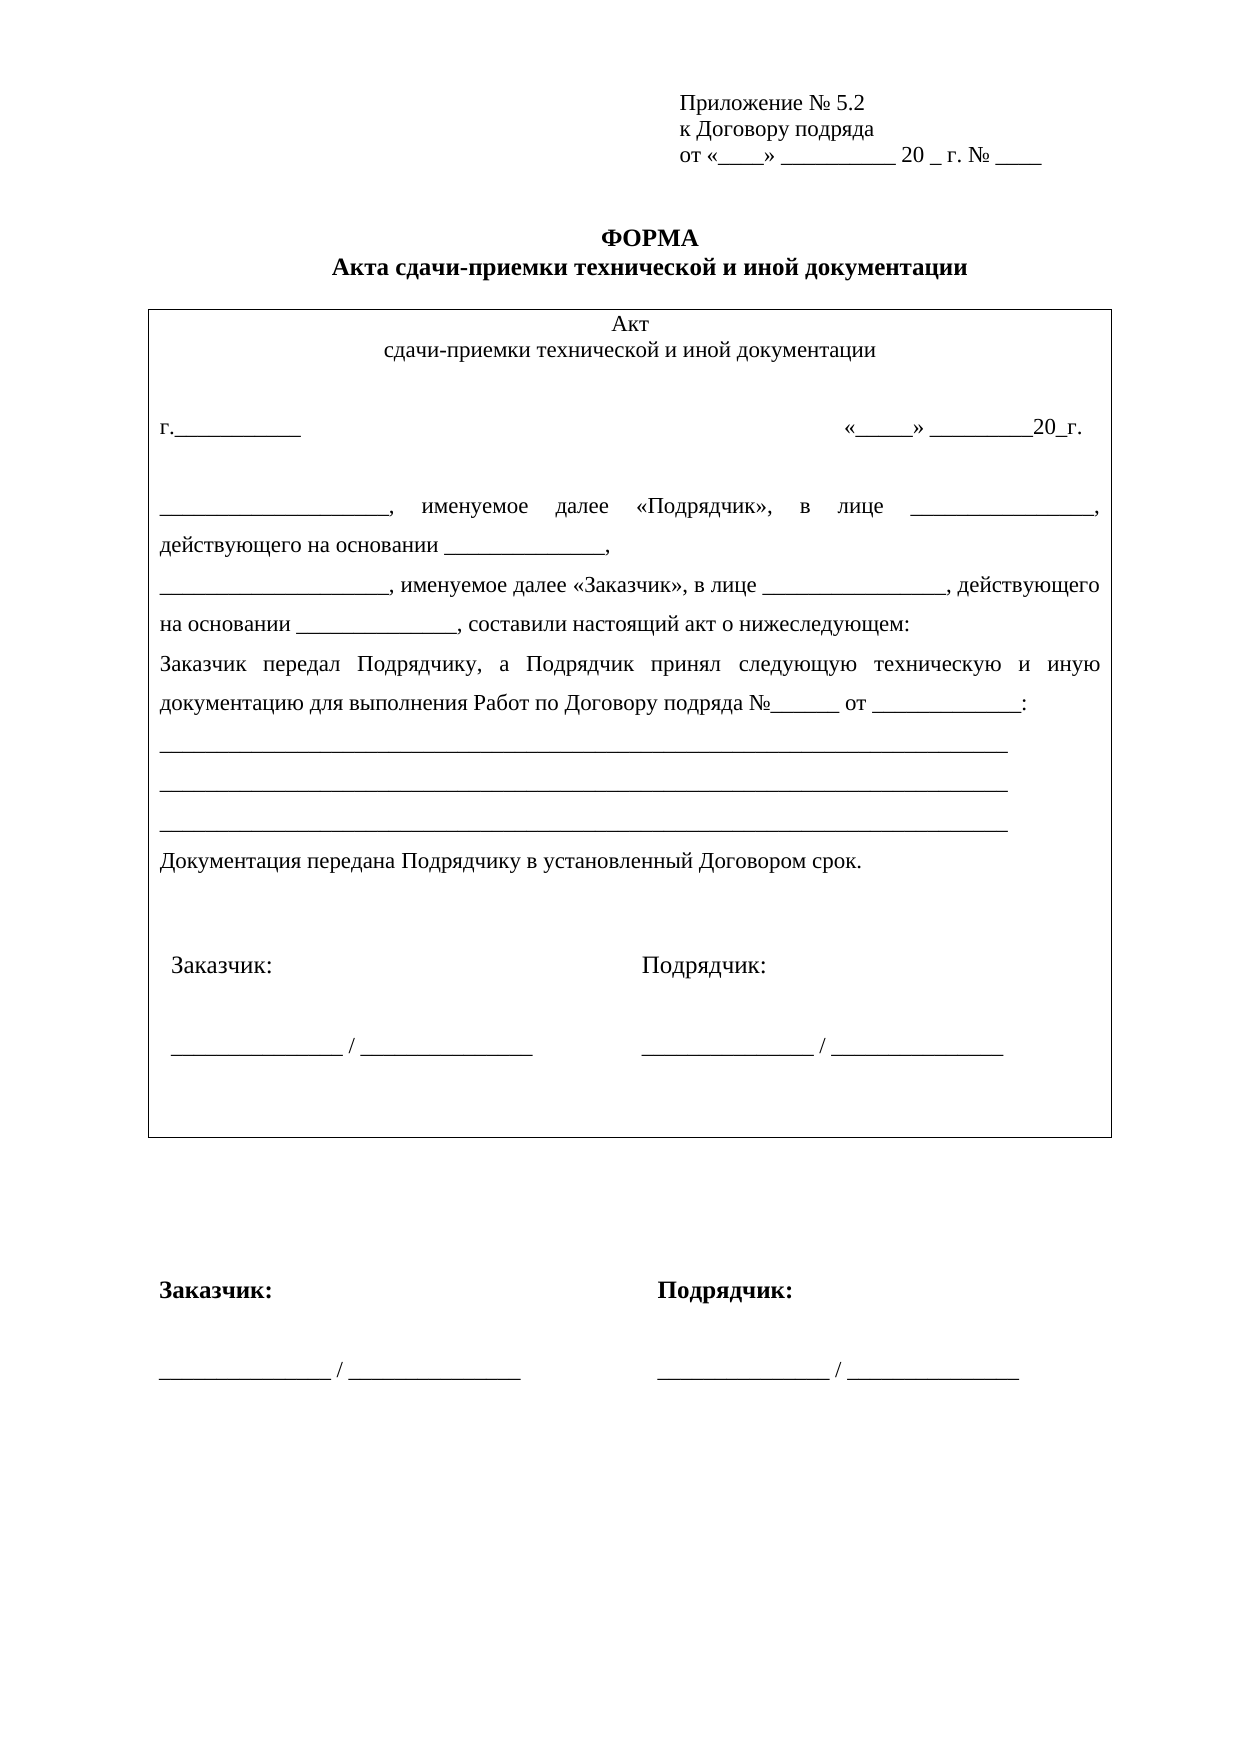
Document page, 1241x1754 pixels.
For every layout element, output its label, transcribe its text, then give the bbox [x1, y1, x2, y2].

text Приложение № 5.2 [679, 89, 1152, 115]
text к Договору подряда [679, 115, 1152, 141]
table_cell _______________ / _______________ [646, 1304, 1145, 1409]
table_cell _______________ / _______________ [148, 1304, 646, 1409]
table_header Акт сдачи-приемки технической и иной документации г.___________ «_____» _________20_г. ____________________, именуемое далее «Подрядчик», в лице ________________, действующего на основании ______________, ____________________, именуемое далее «Заказчик», в лице ________________, действующего на основании ______________, составили настоящий акт о нижеследующем: Заказчик передал Подрядчику, а Подрядчик принял следующую техническую и иную документацию для выполнения Работ по Договору подряда №______ от _____________: __________________________________________________________________________ __________________________________________________________________________ __________________________________________________________________________ Документация передана Подрядчику в установленный Договором срок. [149, 310, 1111, 1137]
text от «____» __________ 20 _ г. № ____ [679, 141, 1152, 168]
title Акта сдачи-приемки технической и иной документации [148, 252, 1152, 280]
title ФОРМА [148, 223, 1152, 252]
table_header Заказчик: [148, 1275, 646, 1304]
table_header Подрядчик: [646, 1275, 1145, 1304]
